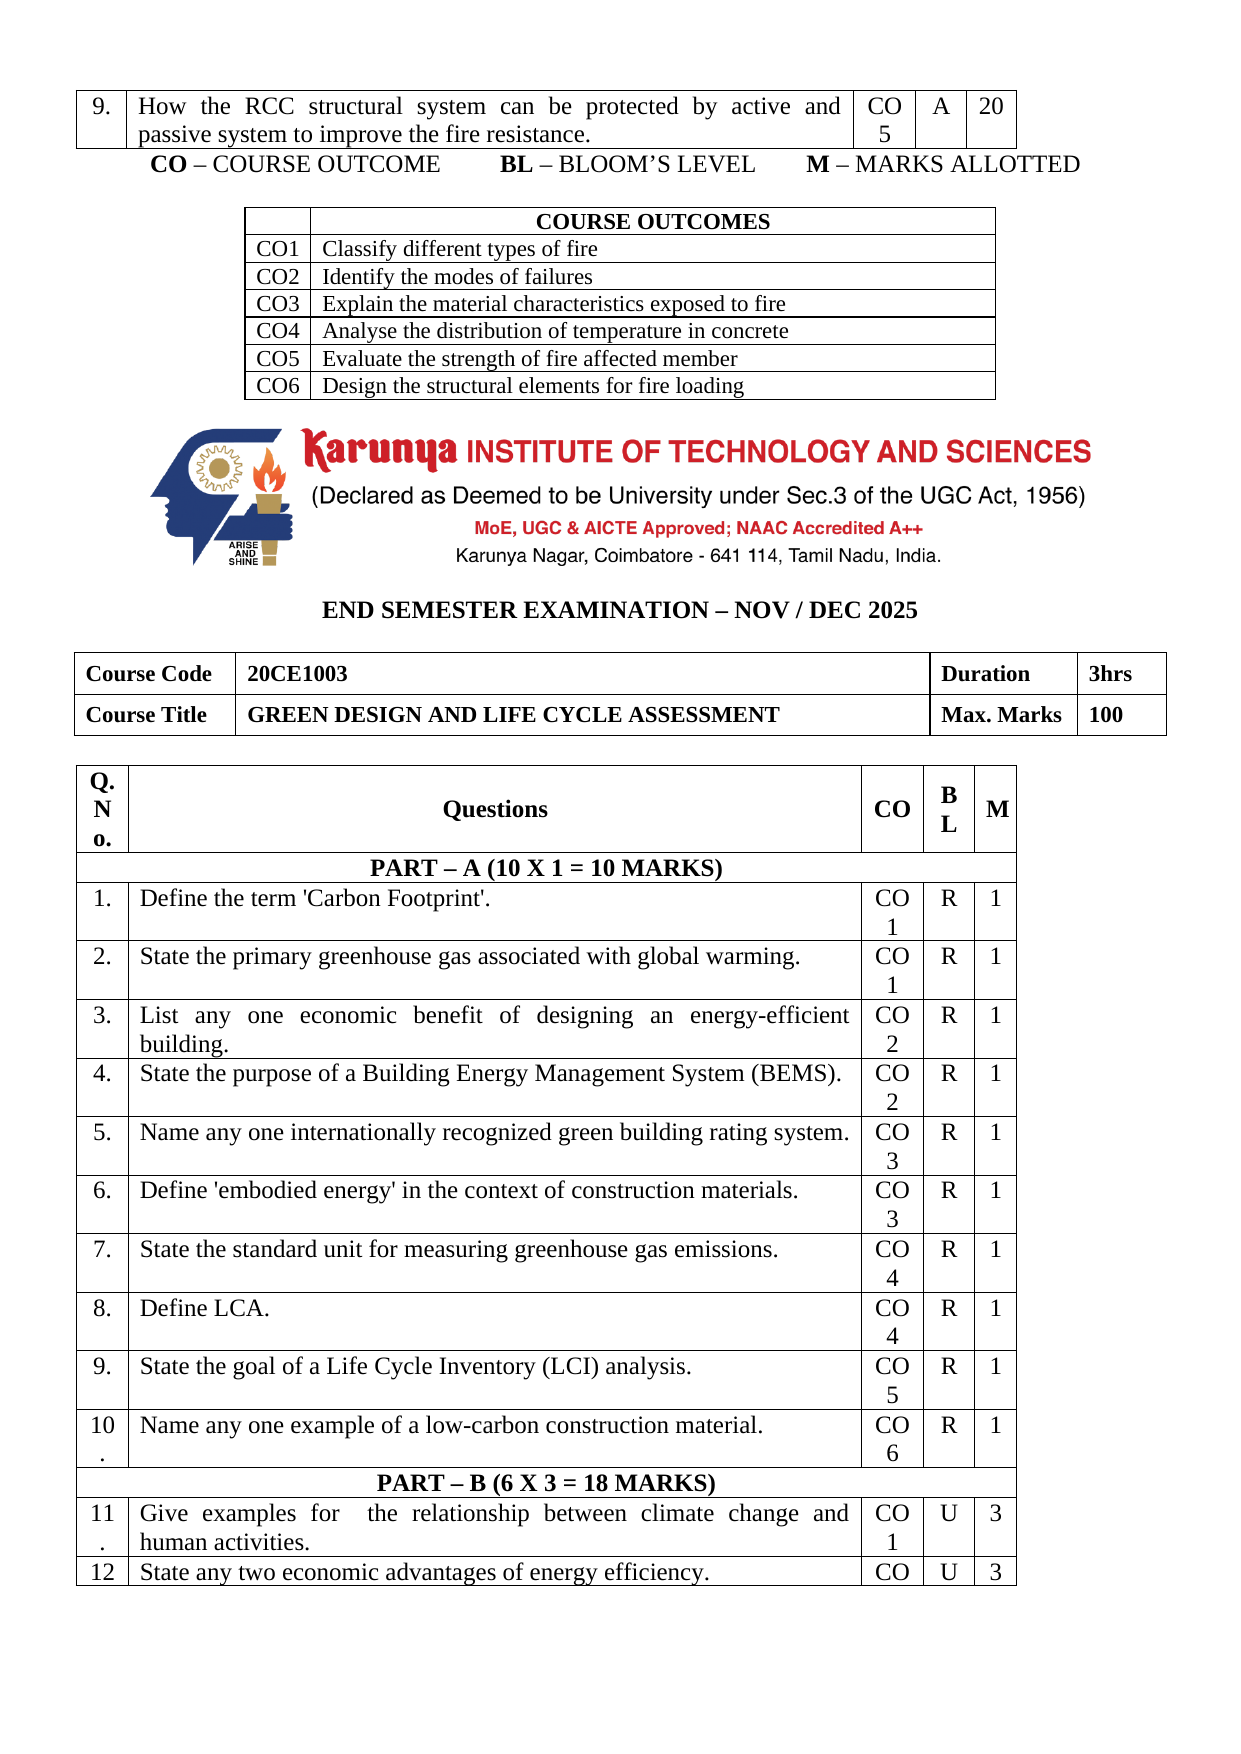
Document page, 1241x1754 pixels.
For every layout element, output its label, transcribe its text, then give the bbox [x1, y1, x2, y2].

text CO – COURSE OUTCOME BL – BLOOM’S LEVEL M – MARKS ALLOTTED [150, 149, 1090, 178]
table_cell CO3 [862, 1176, 923, 1233]
table_cell CO1 [862, 1498, 923, 1556]
table_cell PART – A (10 X 1 = 10 MARKS) [77, 853, 1016, 882]
table_cell Define 'embodied energy' in the context of construction materials. [129, 1176, 861, 1233]
table_cell R [924, 1000, 974, 1057]
table_cell How the RCC structural system can be protected by active and passive system to improve the fire resistance. [127, 91, 853, 148]
table_cell CO6 [862, 1410, 923, 1467]
table_header Q. No. [77, 766, 128, 852]
table_header CO [862, 766, 923, 852]
table_cell 1 [975, 1176, 1016, 1233]
table_cell R [924, 1059, 974, 1116]
table_cell R [924, 1351, 974, 1409]
table_header 20CE1003 [236, 653, 929, 693]
table_cell 3 [975, 1557, 1016, 1585]
table_cell CO2 [862, 1059, 923, 1116]
table_cell R [924, 1293, 974, 1350]
table_cell R [924, 1234, 974, 1292]
table_cell GREEN DESIGN AND LIFE CYCLE ASSESSMENT [236, 695, 929, 735]
table_cell 2. [77, 941, 128, 999]
table_header Questions [129, 766, 861, 852]
table_cell CO3 [862, 1117, 923, 1174]
table_cell CO1 [862, 941, 923, 999]
picture [150, 428, 1091, 566]
table_cell CO5 [854, 91, 915, 148]
table_cell CO6 [246, 372, 310, 399]
table_cell 1. [77, 883, 128, 940]
table_header Duration [931, 653, 1077, 693]
table_cell Analyse the distribution of temperature in concrete [311, 318, 995, 344]
table_header Course Code [75, 653, 235, 693]
table_cell Define the term 'Carbon Footprint'. [129, 883, 861, 940]
text END SEMESTER EXAMINATION – NOV / DEC 2025 [150, 595, 1090, 623]
table_cell U [924, 1498, 974, 1556]
table_cell State the purpose of a Building Energy Management System (BEMS). [129, 1059, 861, 1116]
table_cell A [916, 91, 966, 148]
table_header COURSE OUTCOMES [311, 208, 995, 234]
table_cell Give examples for the relationship between climate change and human activities. [129, 1498, 861, 1556]
table_cell Classify different types of fire [311, 235, 995, 262]
table_cell 100 [1078, 695, 1166, 735]
table_cell 1 [975, 941, 1016, 999]
table_cell State the standard unit for measuring greenhouse gas emissions. [129, 1234, 861, 1292]
table_cell 3. [77, 1000, 128, 1057]
table_cell Name any one internationally recognized green building rating system. [129, 1117, 861, 1174]
table_cell 1 [975, 1351, 1016, 1409]
table_cell 5. [77, 1117, 128, 1174]
table_cell 12. [77, 1557, 128, 1585]
table_header BL [924, 766, 974, 852]
table_cell 1 [975, 1234, 1016, 1292]
table_cell CO5 [862, 1351, 923, 1409]
table_cell 1 [975, 1000, 1016, 1057]
table_cell CO2 [862, 1000, 923, 1057]
table_cell CO2 [246, 263, 310, 289]
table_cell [129, 1557, 861, 1585]
table_cell List any one economic benefit of designing an energy-efficient building. [129, 1000, 861, 1057]
table_cell Define LCA. [129, 1293, 861, 1350]
table_cell R [924, 883, 974, 940]
table_cell 20 [967, 91, 1016, 148]
table_cell 9. [77, 1351, 128, 1409]
table_cell CO4 [862, 1293, 923, 1350]
table_cell U [924, 1557, 974, 1585]
table_cell State the primary greenhouse gas associated with global warming. [129, 941, 861, 999]
table_cell Identify the modes of failures [311, 263, 995, 289]
table_cell PART – B (6 X 3 = 18 MARKS) [77, 1468, 1016, 1497]
table_cell 1 [975, 883, 1016, 940]
table_cell 6. [77, 1176, 128, 1233]
table_cell CO3 [246, 290, 310, 316]
table_header 3hrs [1078, 653, 1166, 693]
table_cell 1 [975, 1410, 1016, 1467]
table_cell 4. [77, 1059, 128, 1116]
table_cell Evaluate the strength of fire affected member [311, 345, 995, 371]
table_header [246, 208, 310, 234]
table_header M [975, 766, 1016, 852]
table_cell CO5 [246, 345, 310, 371]
table_cell CO1 [862, 883, 923, 940]
table_cell Max. Marks [931, 695, 1077, 735]
table_cell 1 [975, 1117, 1016, 1174]
table_cell CO1 [246, 235, 310, 262]
table_cell R [924, 941, 974, 999]
table_cell 7. [77, 1234, 128, 1292]
table_cell R [924, 1176, 974, 1233]
table_cell CO2 [862, 1557, 923, 1585]
table_cell R [924, 1117, 974, 1174]
table_cell 1 [975, 1293, 1016, 1350]
table_cell 1 [975, 1059, 1016, 1116]
table_cell 9. [77, 91, 126, 148]
table_cell CO4 [862, 1234, 923, 1292]
table_cell Explain the material characteristics exposed to fire [311, 290, 995, 316]
table_cell 11. [77, 1498, 128, 1556]
table_cell R [924, 1410, 974, 1467]
table_cell Design the structural elements for fire loading [311, 372, 995, 399]
table_cell State the goal of a Life Cycle Inventory (LCI) analysis. [129, 1351, 861, 1409]
table_cell CO4 [246, 318, 310, 344]
table_cell Name any one example of a low-carbon construction material. [129, 1410, 861, 1467]
table_cell 8. [77, 1293, 128, 1350]
table_cell 10. [77, 1410, 128, 1467]
table_cell Course Title [75, 695, 235, 735]
table_cell 3 [975, 1498, 1016, 1556]
